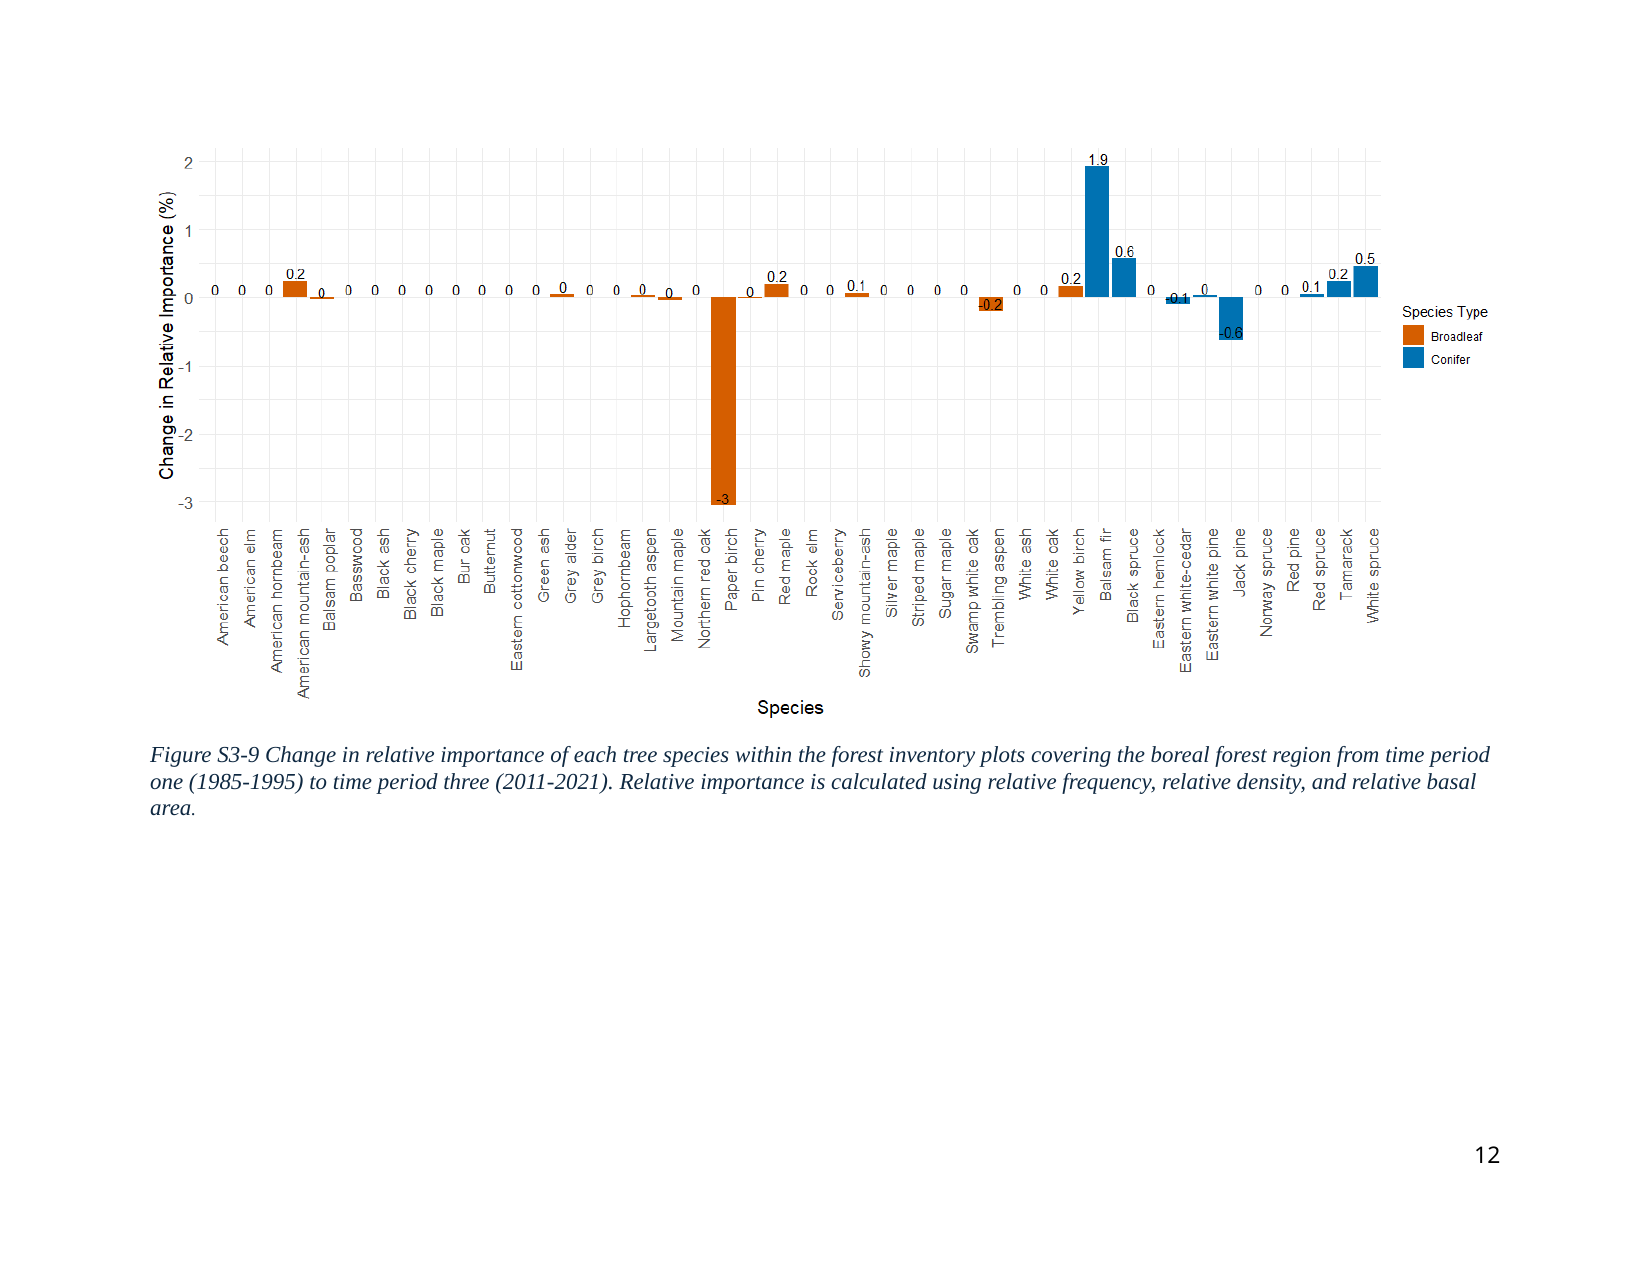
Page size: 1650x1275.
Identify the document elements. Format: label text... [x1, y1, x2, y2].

picture [150, 118, 1500, 723]
text Figure S3-9 Change in relative importance of each tree species within the forest inventory plots covering the boreal forest region from time period one (1985-1995) to time period three (2011-2021). Relative importance is calculated using relative frequency, relative density, and relative basal area. [150, 741, 1500, 821]
